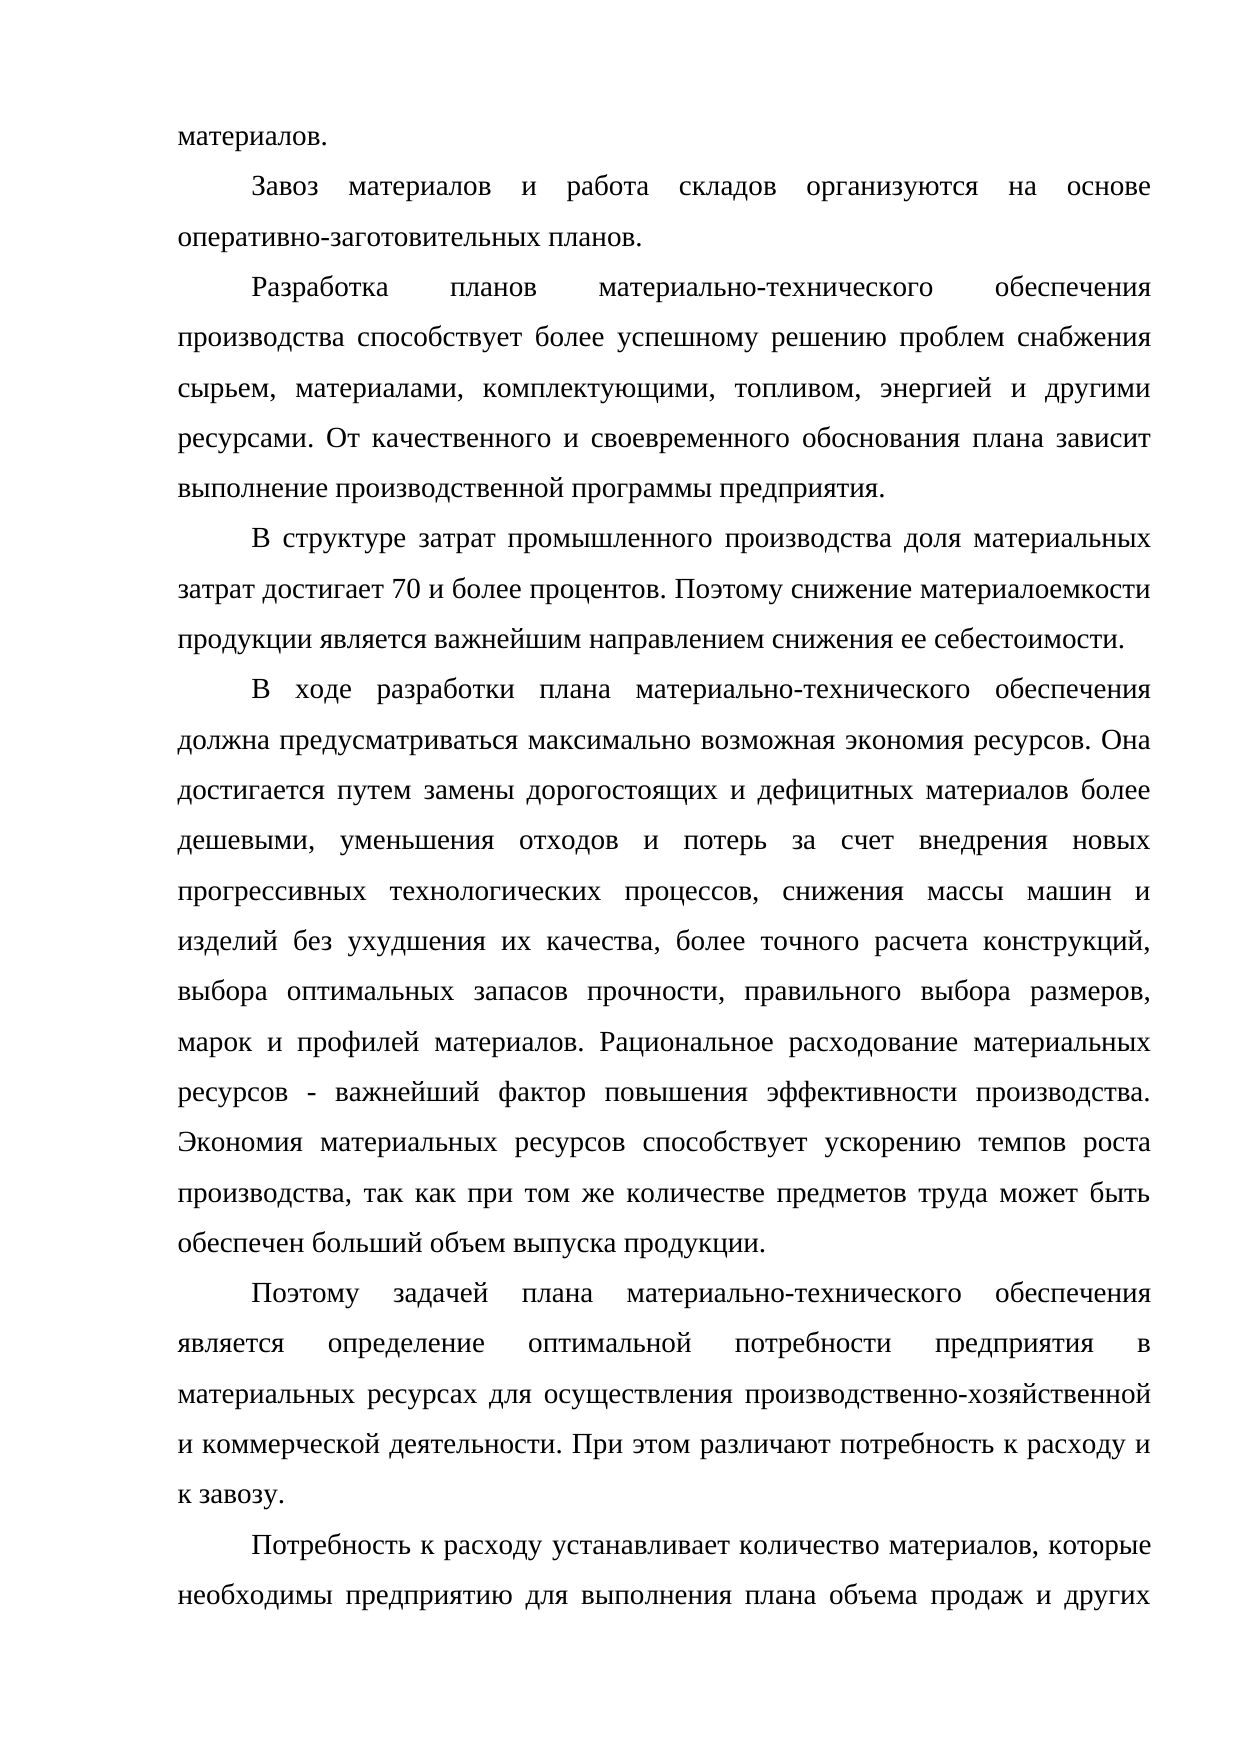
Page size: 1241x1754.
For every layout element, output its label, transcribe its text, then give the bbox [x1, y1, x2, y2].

text В ходе разработки плана материально-технического обеспечения должна предусматриваться максимально возможная экономия ресурсов. Она достигается путем замены дорогостоящих и дефицитных материалов более дешевыми, уменьшения отходов и потерь за счет внедрения новых прогрессивных технологических процессов, снижения массы машин и изделий без ухудшения их качества, более точного расчета конструкций, выбора оптимальных запасов прочности, правильного выбора размеров, марок и профилей материалов. Рациональное расходование материальных ресурсов - важнейший фактор повышения эффективности производства. Экономия материальных ресурсов способствует ускорению темпов роста производства, так как при том же количестве предметов труда может быть обеспечен больший объем выпуска продукции. [177, 672, 1152, 1258]
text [177, 118, 1152, 152]
text Разработка планов материально-технического обеспечения производства способствует более успешному решению проблем снабжения сырьем, материалами, комплектующими, топливом, энергией и другими ресурсами. От качественного и своевременного обоснования плана зависит выполнение производственной программы предприятия. [177, 269, 1152, 504]
text Поэтому задачей плана материально-технического обеспечения является определение оптимальной потребности предприятия в материальных ресурсах для осуществления производственно-хозяйственной и коммерческой деятельности. При этом различают потребность к расходу и к завозу. [177, 1275, 1152, 1510]
text В структуре затрат промышленного производства доля материальных затрат достигает 70 и более процентов. Поэтому снижение материалоемкости продукции является важнейшим направлением снижения ее себестоимости. [177, 521, 1152, 655]
text Завоз материалов и работа складов организуются на основе оперативно-заготовительных планов. [177, 168, 1152, 252]
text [177, 1527, 1152, 1611]
